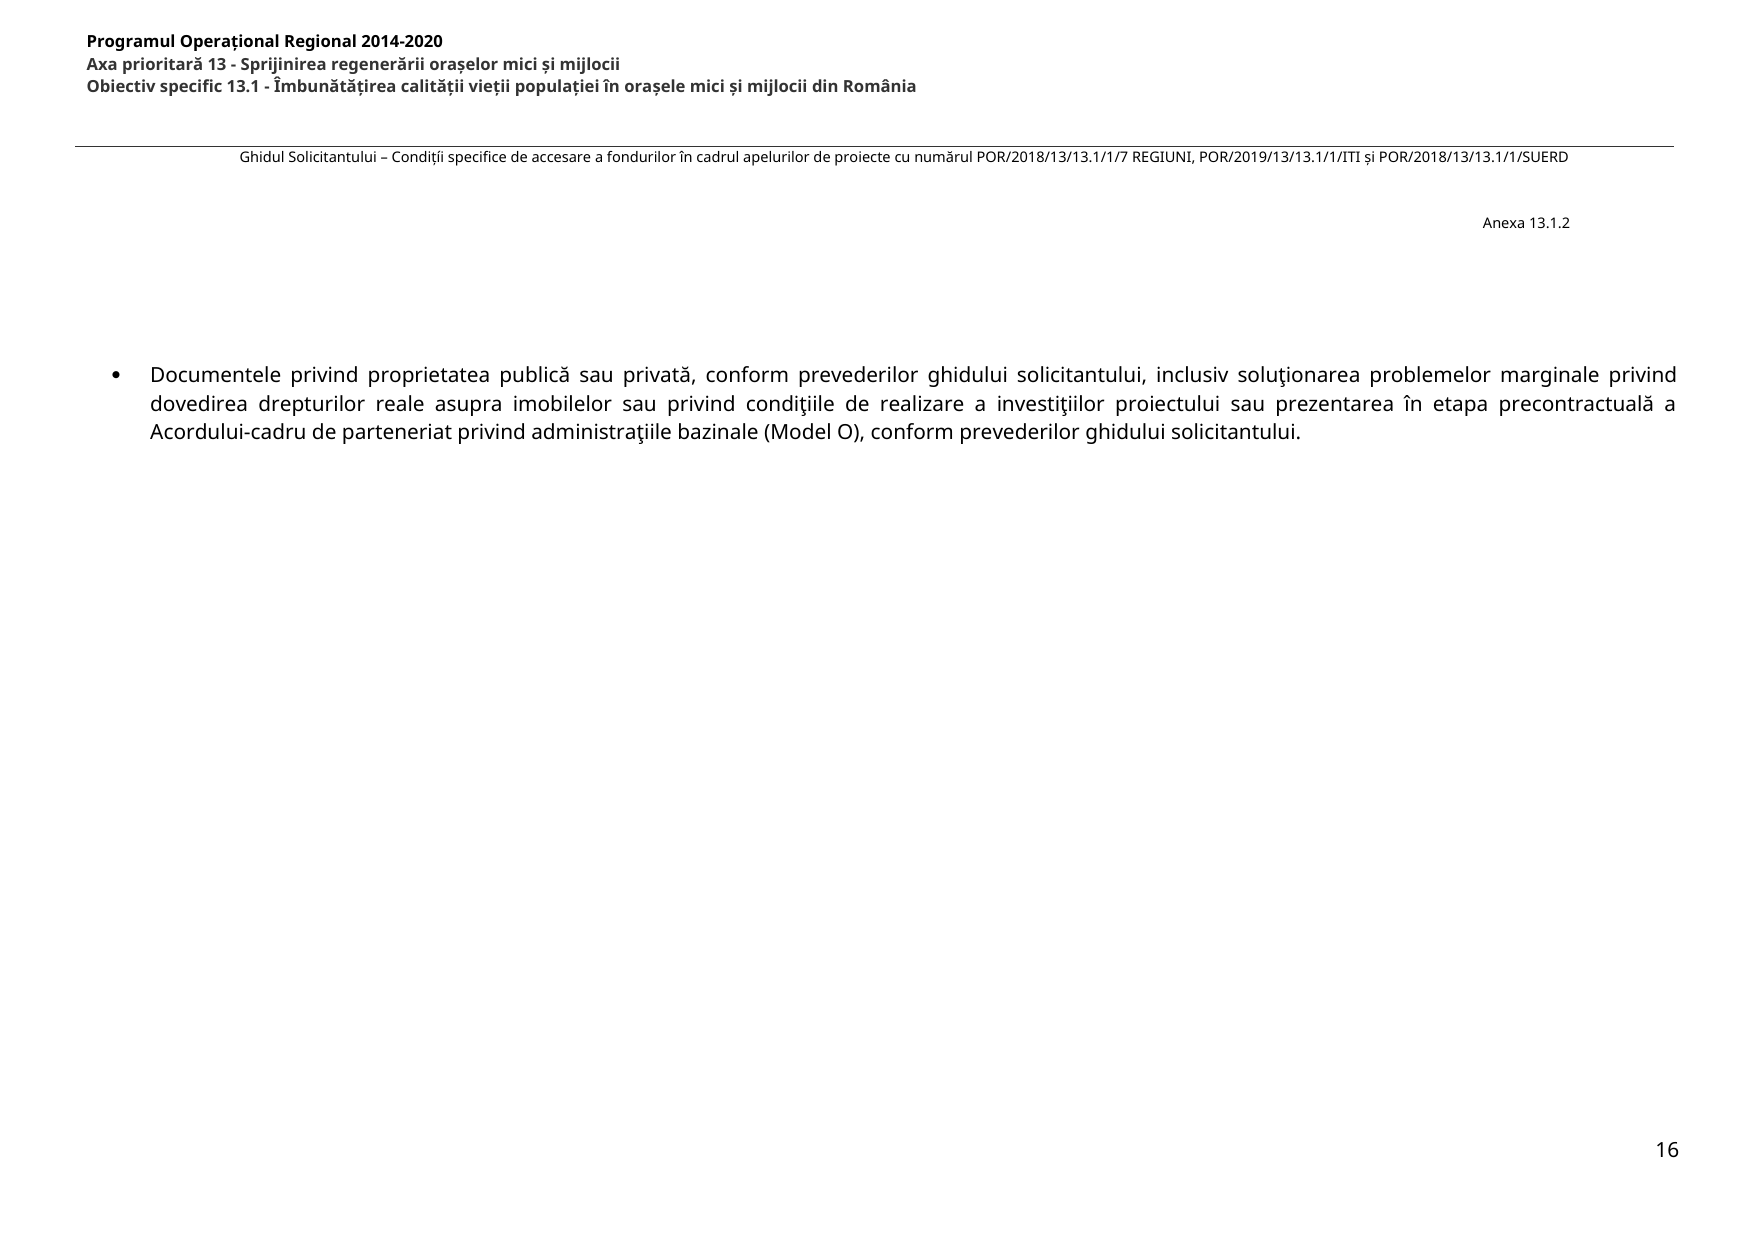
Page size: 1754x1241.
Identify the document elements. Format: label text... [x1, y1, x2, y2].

list Documentele privind proprietatea publică sau privată, conform prevederilor ghidului solicitantului, inclusiv soluţionarea problemelor marginale privind dovedirea drepturilor reale asupra imobilelor sau privind condiţiile de realizare a investiţiilor proiectului sau prezentarea în etapa precontractuală a Acordului-cadru de parteneriat privind administraţiile bazinale (Model O), conform prevederilor ghidului solicitantului. [112, 360, 1679, 446]
